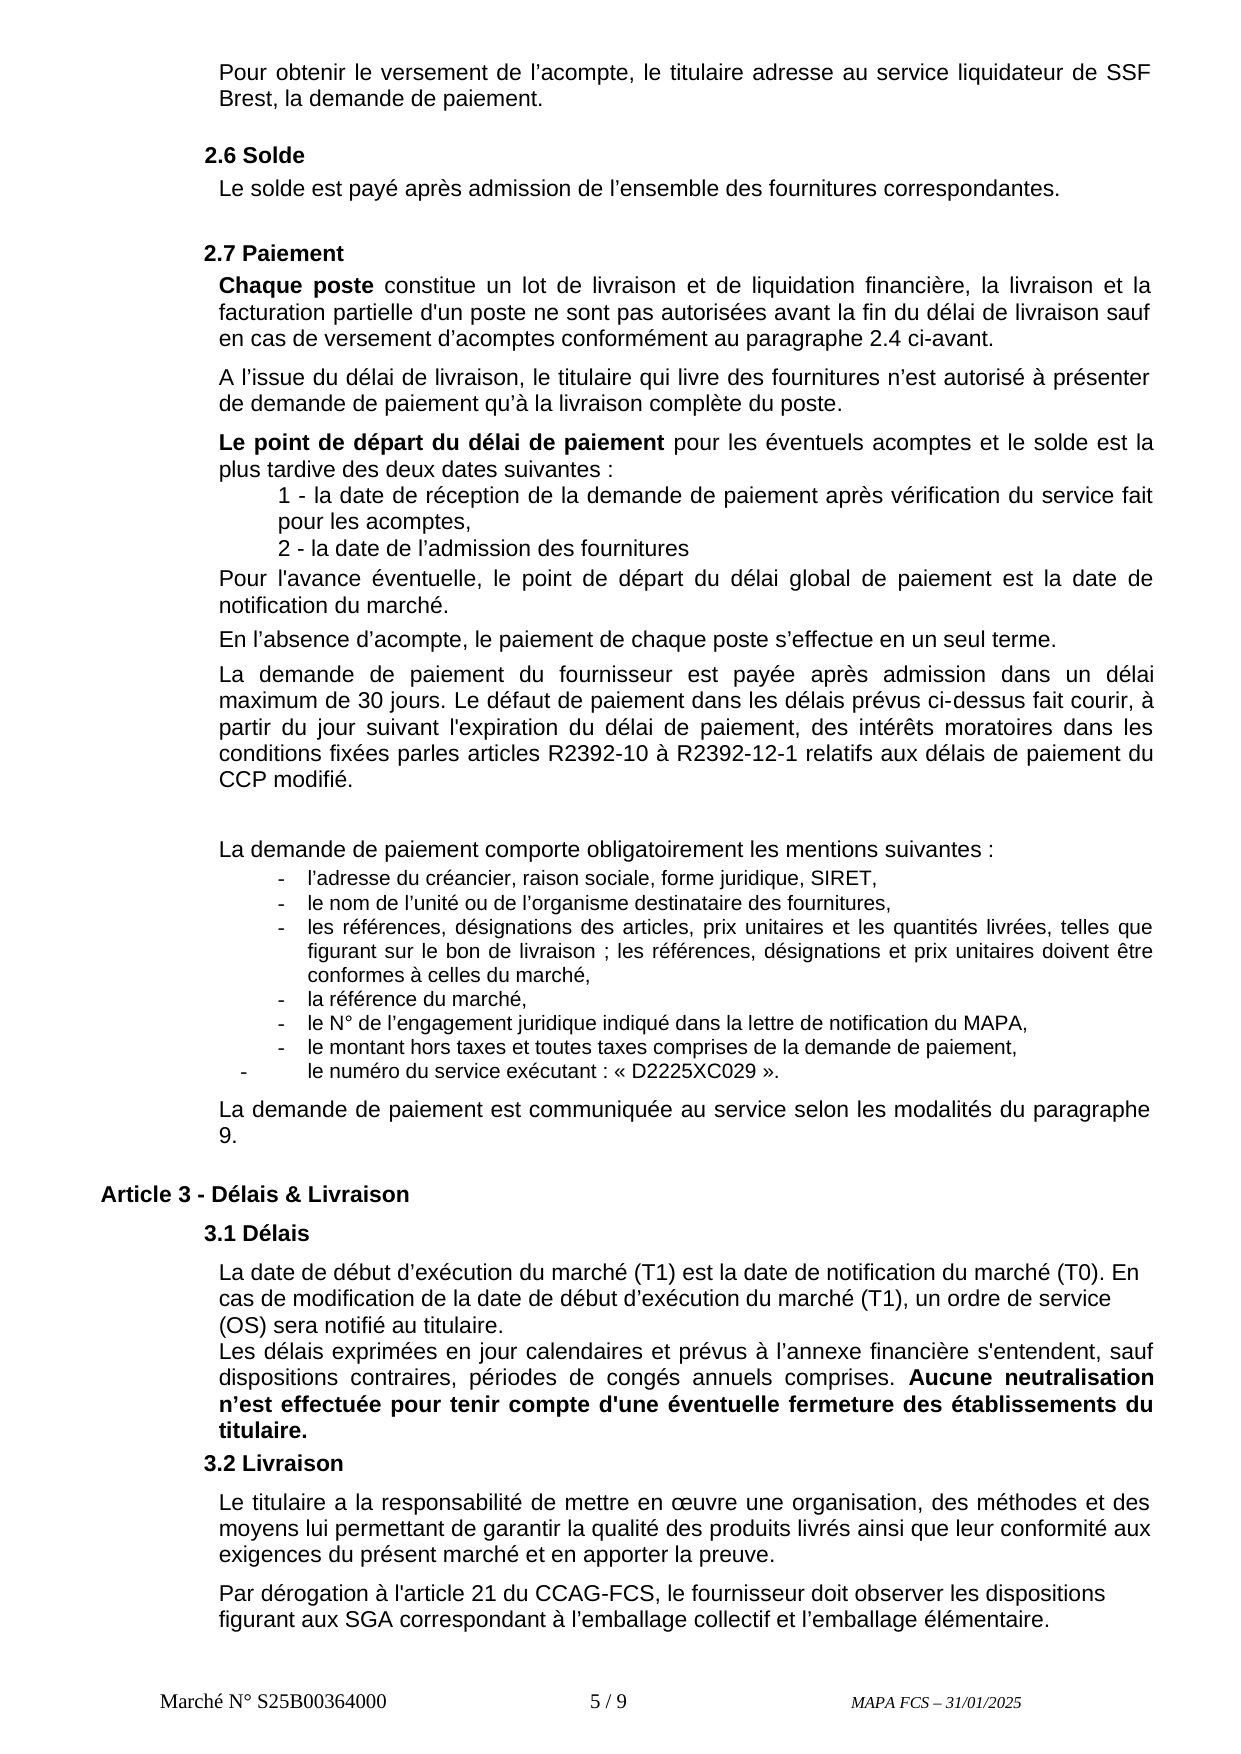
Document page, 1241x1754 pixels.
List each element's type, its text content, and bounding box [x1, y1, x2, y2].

text Le solde est payé après admission de l’ensemble des fournitures correspondantes. [218, 175, 1154, 201]
text 2.6 Solde [204, 142, 1154, 168]
subtitle 3.1 Délais [174, 1220, 1154, 1246]
text La demande de paiement est communiquée au service selon les modalités du paragraphe 9. [218, 1096, 1152, 1148]
text La date de début d’exécution du marché (T1) est la date de notification du marché (T0). En cas de modification de la date de début d’exécution du marché (T1), un ordre de service (OS) sera notifié au titulaire. [218, 1259, 1152, 1338]
text Par dérogation à l'article 21 du CCAG-FCS, le fournisseur doit observer les dispositions figurant aux SGA correspondant à l’emballage collectif et l’emballage élémentaire. [218, 1580, 1152, 1633]
text Pour obtenir le versement de l’acompte, le titulaire adresse au service liquidateur de SSF Brest, la demande de paiement. [218, 59, 1152, 112]
text Le point de départ du délai de paiement pour les éventuels acomptes et le solde est la plus tardive des deux dates suivantes : [218, 429, 1154, 482]
list Les délais exprimées en jour calendaires et prévus à l’annexe financière s'entendent, sauf dispositions contraires, périodes de congés annuels comprises. Aucune neutralisation n’est effectuée pour tenir compte d'une éventuelle fermeture des établissements du titulaire. [218, 1338, 1154, 1443]
list le montant hors taxes et toutes taxes comprises de la demande de paiement, [278, 1035, 1154, 1059]
list En l’absence d’acompte, le paiement de chaque poste s’effectue en un seul terme. [218, 626, 1154, 653]
text La demande de paiement du fournisseur est payée après admission dans un délai maximum de 30 jours. Le défaut de paiement dans les délais prévus ci-dessus fait courir, à partir du jour suivant l'expiration du délai de paiement, des intérêts moratoires dans les conditions fixées parles articles R2392-10 à R2392-12-1 relatifs aux délais de paiement du CCP modifié. [218, 661, 1154, 793]
list le N° de l’engagement juridique indiqué dans la lettre de notification du MAPA, [278, 1011, 1154, 1035]
text 1 - la date de réception de la demande de paiement après vérification du service fait pour les acomptes, [278, 482, 1154, 535]
text Le titulaire a la responsabilité de mettre en œuvre une organisation, des méthodes et des moyens lui permettant de garantir la qualité des produits livrés ainsi que leur conformité aux exigences du présent marché et en apporter la preuve. [218, 1488, 1152, 1567]
text A l’issue du délai de livraison, le titulaire qui livre des fournitures n’est autorisé à présenter de demande de paiement qu’à la livraison complète du poste. [218, 364, 1152, 417]
text La demande de paiement comporte obligatoirement les mentions suivantes : [218, 836, 1154, 862]
list la référence du marché, [278, 987, 1154, 1011]
list l’adresse du créancier, raison sociale, forme juridique, SIRET, [278, 866, 1154, 890]
list le numéro du service exécutant : « D2225XC029 ». [159, 1059, 1152, 1083]
list Pour l'avance éventuelle, le point de départ du délai global de paiement est la date de notification du marché. [218, 565, 1154, 618]
text 2 - la date de l’admission des fournitures [278, 535, 1154, 561]
list le nom de l’unité ou de l’organisme destinataire des fournitures, [278, 890, 1154, 914]
text Chaque poste constitue un lot de livraison et de liquidation financière, la livraison et la facturation partielle d'un poste ne sont pas autorisées avant la fin du délai de livraison sauf en cas de versement d’acomptes conformément au paragraphe 2.4 ci-avant. [218, 272, 1152, 352]
text Article 3 - Délais & Livraison [100, 1181, 1154, 1207]
list les références, désignations des articles, prix unitaires et les quantités livrées, telles que figurant sur le bon de livraison ; les références, désignations et prix unitaires doivent être conformes à celles du marché, [278, 914, 1154, 987]
subtitle 3.2 Livraison [204, 1449, 1154, 1476]
text 2.7 Paiement [204, 240, 1154, 266]
